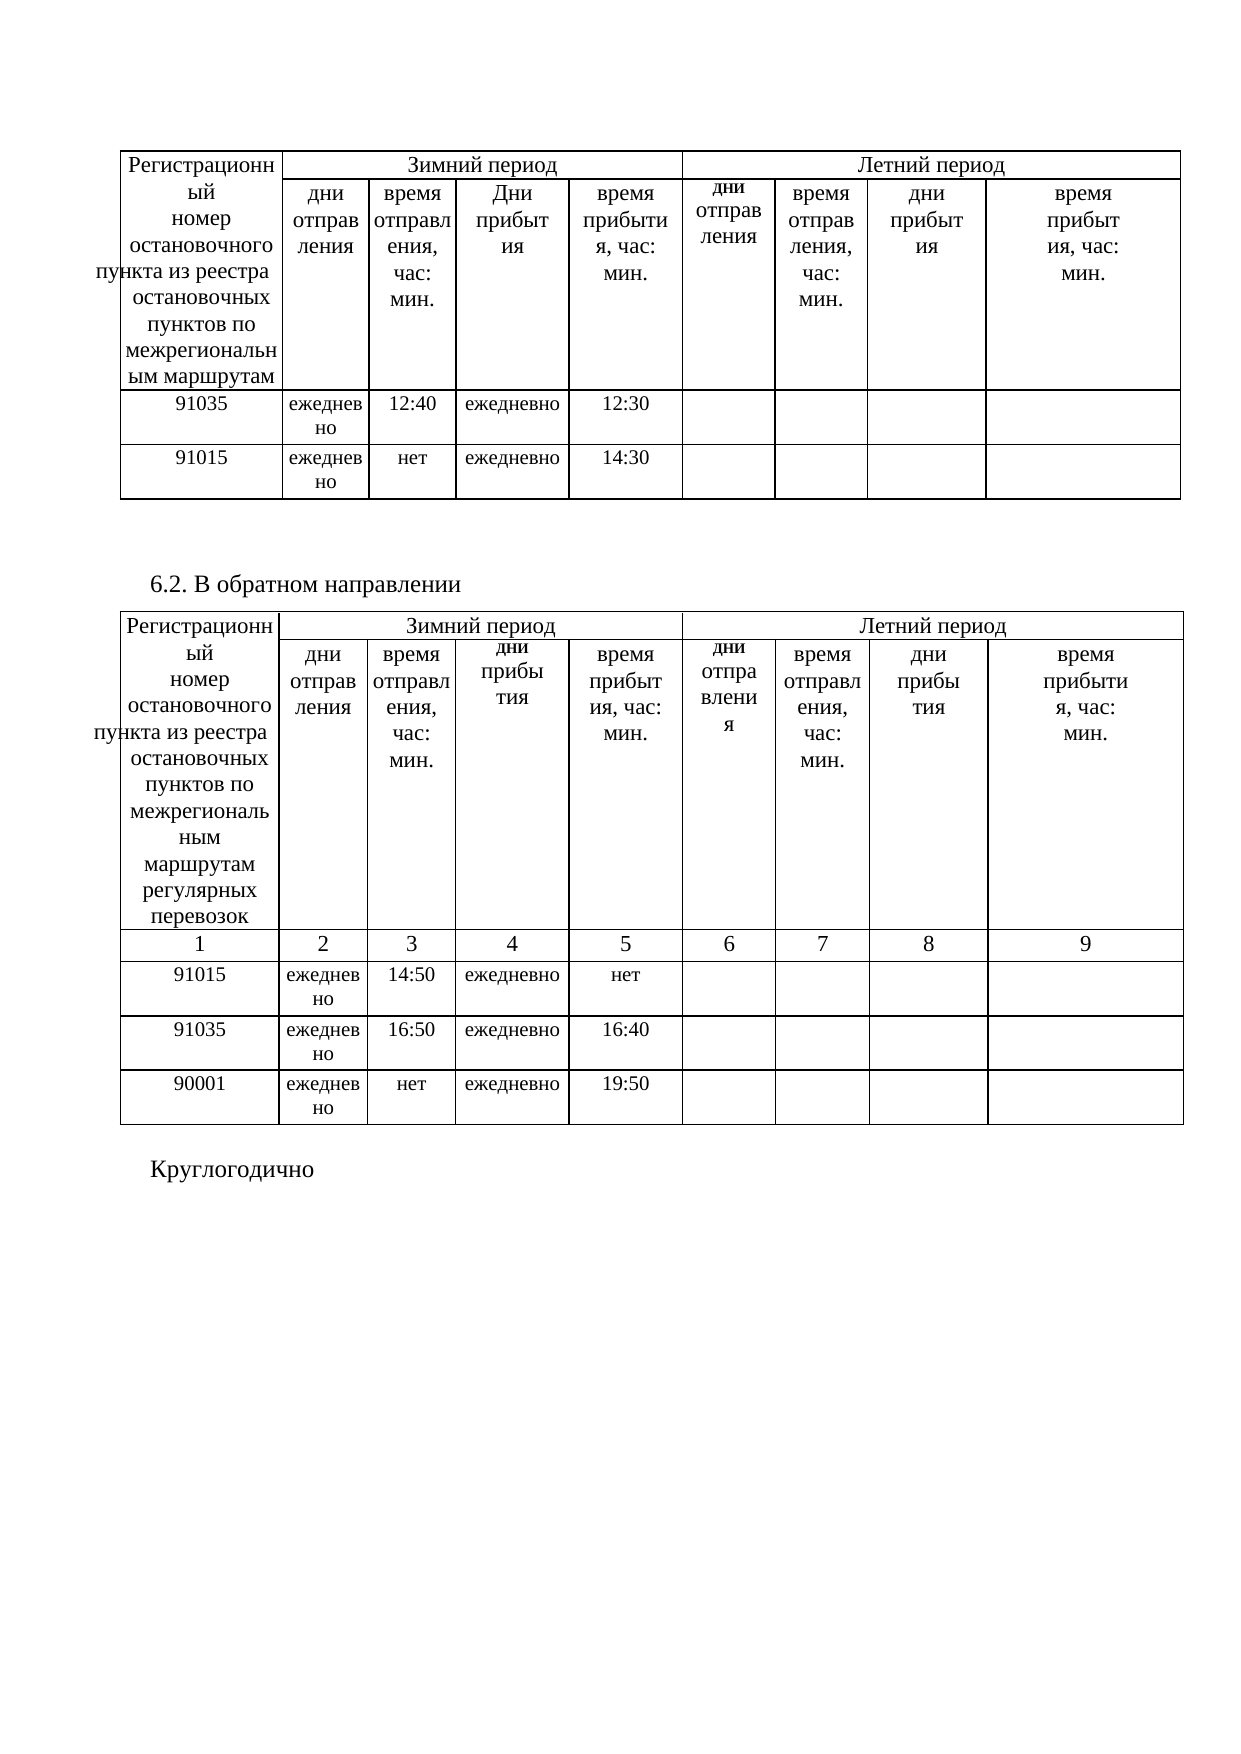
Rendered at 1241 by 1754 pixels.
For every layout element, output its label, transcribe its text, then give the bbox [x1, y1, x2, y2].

table_cell [683, 962, 775, 1015]
table_cell [989, 962, 1183, 1015]
table_cell 91035 [121, 1017, 278, 1069]
table_cell дни отправ ления [280, 640, 367, 929]
table_cell 2 [280, 930, 367, 961]
table_cell нет [368, 1071, 455, 1124]
table_cell ДНИ отправ ления [683, 180, 774, 389]
text 6.2. В обратном направлении [150, 569, 1090, 598]
table_cell [683, 1071, 775, 1124]
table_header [121, 152, 282, 389]
table_cell дни прибыт ия [868, 180, 985, 389]
table_cell [776, 962, 869, 1015]
table_cell ежедневно [456, 1017, 568, 1069]
table_cell время прибыт ия, час: мин. [570, 640, 682, 929]
table_cell нет [370, 445, 455, 498]
table_cell 16:40 [570, 1017, 682, 1069]
table_cell 7 [776, 930, 869, 961]
table_header Зимний период [283, 152, 682, 178]
table_cell [989, 1017, 1183, 1069]
table_cell нет [570, 962, 682, 1015]
table_cell 14:30 [570, 445, 682, 498]
table_cell время прибыт ия, час: мин. [987, 180, 1180, 389]
table_cell [868, 391, 985, 444]
table_cell [870, 1017, 987, 1069]
table_header Летний период [683, 612, 1183, 639]
table_header Зимний период [280, 612, 682, 639]
table_cell ежедневно [283, 445, 368, 498]
table_cell 19:50 [570, 1071, 682, 1124]
table_cell ежедневно [456, 962, 568, 1015]
text Круглогодично [150, 1154, 1090, 1183]
table_cell ДНИ отпра влени я [683, 640, 775, 929]
table_cell время отправл ения, час: мин. [776, 640, 869, 929]
table_cell [987, 445, 1180, 498]
table_cell 1 [121, 930, 278, 961]
table_cell 12:30 [570, 391, 682, 444]
table_cell 12:40 [370, 391, 455, 444]
table_cell [776, 391, 867, 444]
table_header Регистрационный номер остановочного пункта из реестра остановочных пунктов по межрегиональным маршрутам регулярных перевозок [121, 612, 279, 929]
table_cell ежедневно [280, 1071, 367, 1124]
table_cell 90001 [121, 1071, 278, 1124]
table_cell ежедневно [457, 445, 568, 498]
table_header Летний период [683, 152, 1180, 178]
table_cell 14:50 [368, 962, 455, 1015]
table_cell 4 [456, 930, 568, 961]
table_cell время отправл ения, час: мин. [370, 180, 455, 389]
table_cell [683, 445, 774, 498]
table_cell [776, 445, 867, 498]
table_cell 8 [870, 930, 987, 961]
table_cell 16:50 [368, 1017, 455, 1069]
table_cell ежедневно [280, 962, 367, 1015]
table_cell 3 [368, 930, 455, 961]
table_cell ежедневно [283, 391, 368, 444]
table_cell Дни прибыт ия [457, 180, 568, 389]
table_cell [987, 391, 1180, 444]
table_cell 91015 [121, 445, 282, 498]
table_cell ДНИ прибы тия [456, 640, 568, 929]
table_cell [683, 1017, 775, 1069]
table_cell ежедневно [280, 1017, 367, 1069]
table_cell [868, 445, 985, 498]
table_cell 5 [570, 930, 682, 961]
table_cell ежедневно [456, 1071, 568, 1124]
table_cell время прибыти я, час: мин. [989, 640, 1183, 929]
table_cell время отправл ения, час: мин. [368, 640, 455, 929]
table_cell [776, 1017, 869, 1069]
table_cell ежедневно [457, 391, 568, 444]
table_cell [683, 391, 774, 444]
table_cell 6 [683, 930, 775, 961]
table_cell время отправ ления, час: мин. [776, 180, 867, 389]
table_cell [870, 962, 987, 1015]
table_cell 9 [989, 930, 1183, 961]
table_cell дни прибы тия [870, 640, 987, 929]
table_cell 91035 [121, 391, 282, 444]
table_cell 91015 [121, 962, 278, 1015]
table_cell время прибыти я, час: мин. [570, 180, 682, 389]
table_cell [776, 1071, 869, 1124]
table_cell дни отправ ления [283, 180, 368, 389]
table_cell [989, 1071, 1183, 1124]
table_cell [870, 1071, 987, 1124]
